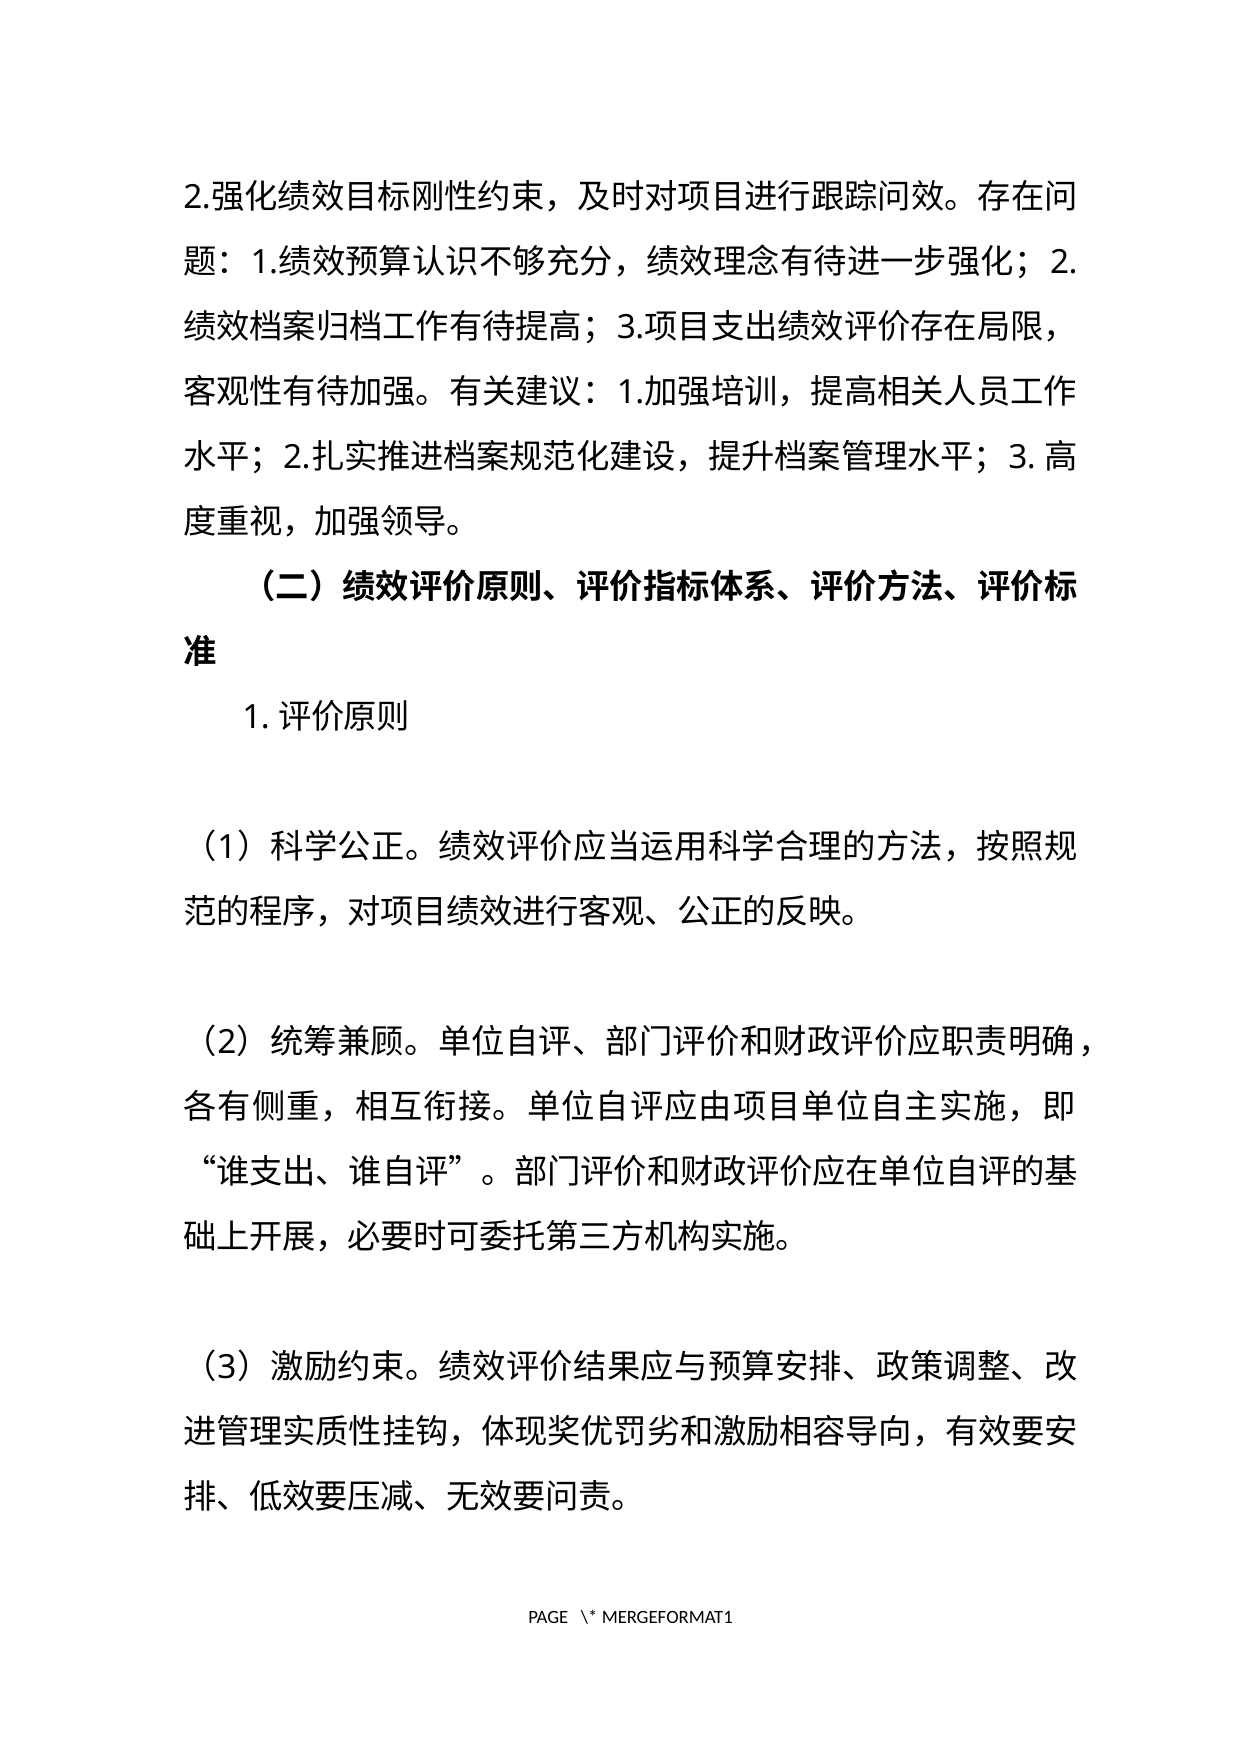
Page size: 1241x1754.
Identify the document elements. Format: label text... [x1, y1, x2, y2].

text （二）绩效评价原则、评价指标体系、评价方法、评价标准 [183, 552, 1078, 682]
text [183, 162, 1078, 552]
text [183, 682, 1078, 1527]
